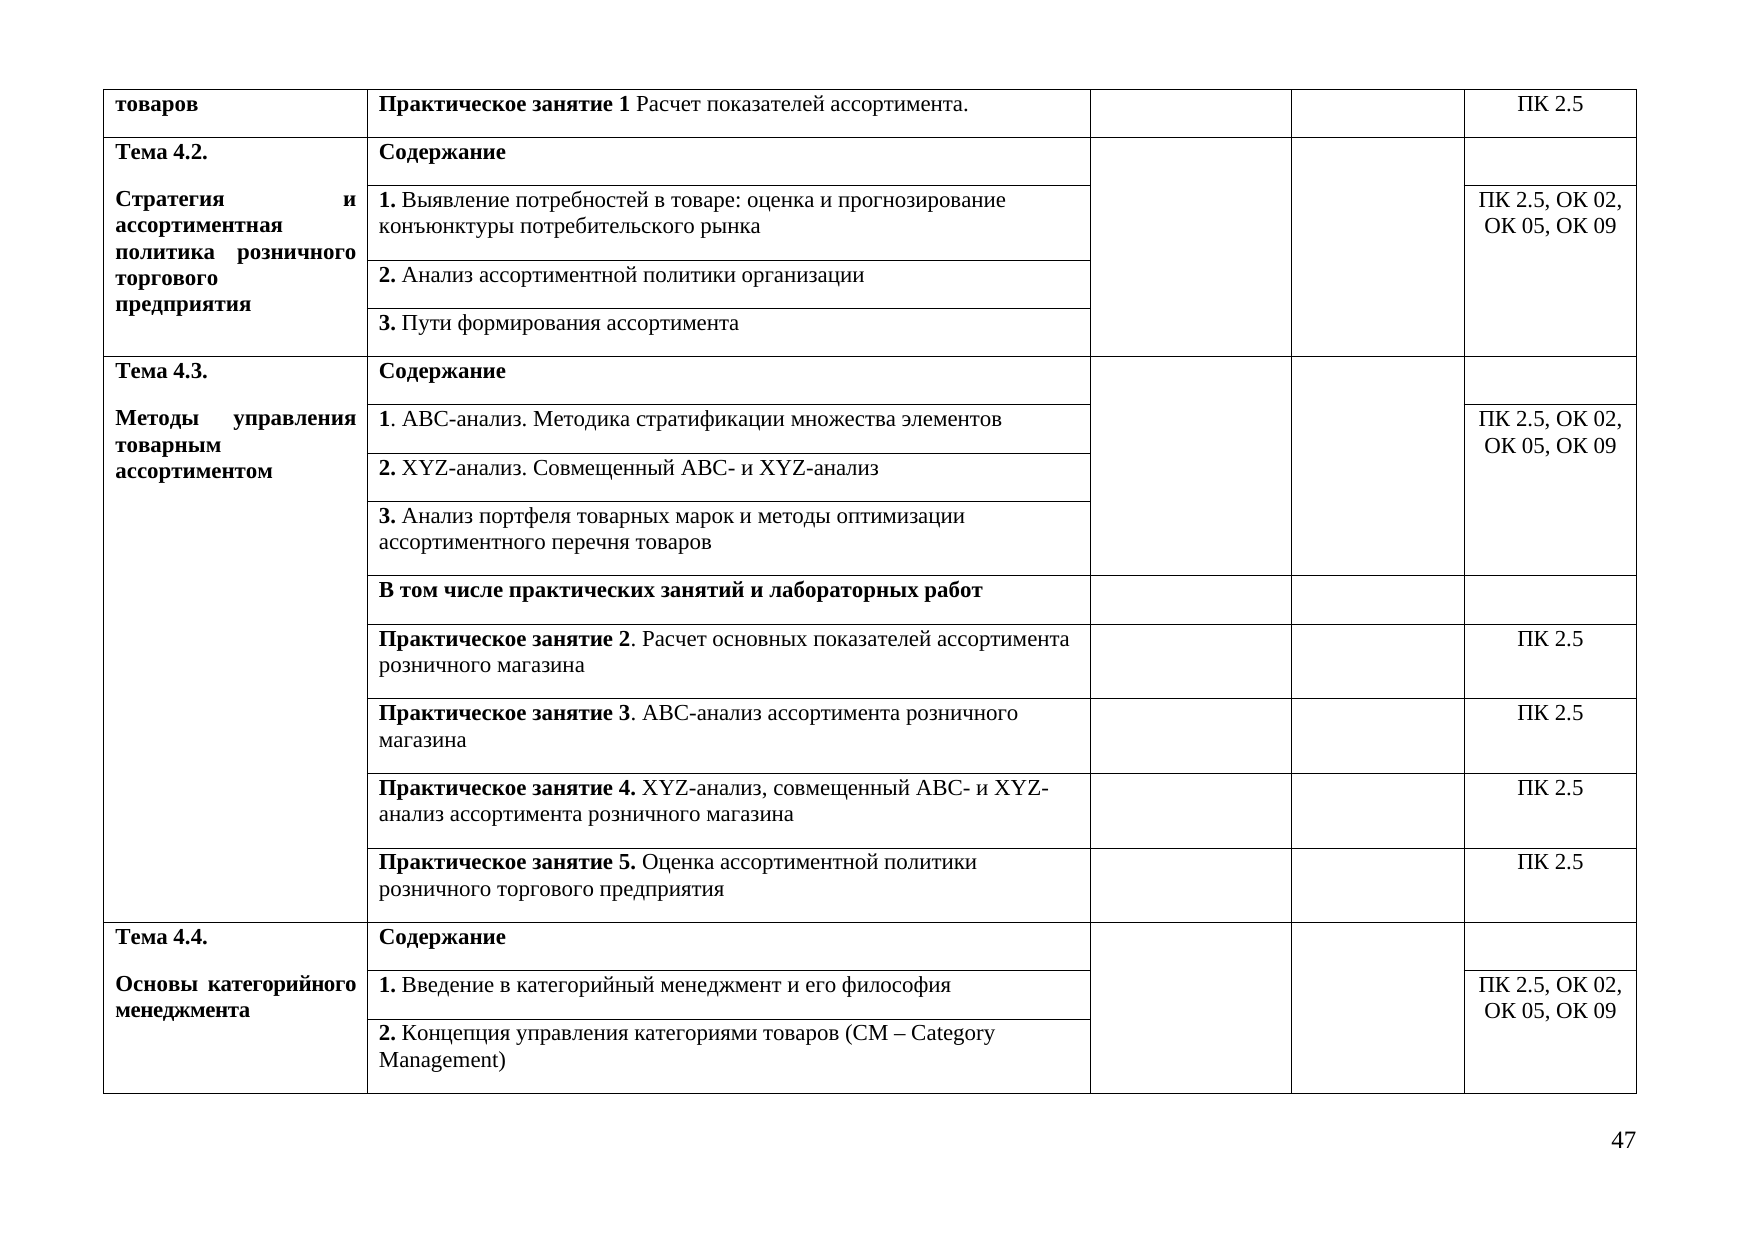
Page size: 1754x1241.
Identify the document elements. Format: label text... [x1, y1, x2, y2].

table_cell Тема 4.2. Стратегия и ассортиментная политика розничного торгового предприятия [104, 138, 367, 356]
table_cell 1. Выявление потребностей в товаре: оценка и прогнозирование конъюнктуры потребительского рынка [368, 186, 1090, 260]
table_cell ПК 2.5 [1465, 699, 1636, 773]
table_cell Содержание [368, 923, 1090, 970]
table_cell [1091, 576, 1291, 624]
table_cell Практическое занятие 4. XYZ-анализ, совмещенный АВС- и XYZ-анализ ассортимента розничного магазина [368, 774, 1090, 847]
table_cell [1465, 576, 1636, 624]
table_cell ПК 2.5 [1465, 90, 1636, 137]
table_cell [1091, 357, 1291, 575]
table_cell 2. XYZ-анализ. Совмещенный АВС- и XYZ-анализ [368, 454, 1090, 501]
table_cell [1091, 699, 1291, 773]
table_cell [1465, 138, 1636, 185]
table_cell [1091, 923, 1291, 1093]
table_cell Практическое занятие 2. Расчет основных показателей ассортимента розничного магазина [368, 625, 1090, 698]
table_cell Тема 4.3. Методы управления товарным ассортиментом [104, 357, 367, 922]
table_cell [1292, 357, 1464, 575]
table_cell 1. ABC-анализ. Методика стратификации множества элементов [368, 405, 1090, 453]
table_cell ПК 2.5, ОК 02, ОК 05, ОК 09 [1465, 405, 1636, 575]
table_cell 3. Анализ портфеля товарных марок и методы оптимизации ассортиментного перечня товаров [368, 502, 1090, 575]
table_cell Практическое занятие 3. ABC-анализ ассортимента розничного магазина [368, 699, 1090, 773]
table_cell [1292, 923, 1464, 1093]
table_cell [1292, 774, 1464, 847]
table_cell [1465, 357, 1636, 404]
table_cell 2. Концепция управления категориями товаров (CM – Category Management) [368, 1020, 1090, 1093]
table_cell ПК 2.5 [1465, 774, 1636, 847]
table_cell Содержание [368, 138, 1090, 185]
table_cell 1. Введение в категорийный менеджмент и его философия [368, 971, 1090, 1018]
table_cell [1292, 625, 1464, 698]
table_cell [1292, 138, 1464, 356]
table_cell Содержание [368, 357, 1090, 404]
table_cell [1091, 138, 1291, 356]
table_cell 2. Анализ ассортиментной политики организации [368, 261, 1090, 308]
table_cell В том числе практических занятий и лабораторных работ [368, 576, 1090, 624]
table_cell ПК 2.5, ОК 02, ОК 05, ОК 09 [1465, 186, 1636, 356]
table_cell [1091, 625, 1291, 698]
table_cell [1292, 699, 1464, 773]
table_cell Практическое занятие 1 Расчет показателей ассортимента. [368, 90, 1090, 137]
table_cell [1292, 90, 1464, 137]
table_cell ПК 2.5 [1465, 625, 1636, 698]
table_cell [1465, 923, 1636, 970]
table_cell [1091, 849, 1291, 922]
table_cell Тема 4.4. Основы категорийного менеджмента [104, 923, 367, 1093]
table_cell ПК 2.5 [1465, 849, 1636, 922]
table_cell [1091, 90, 1291, 137]
table_cell ПК 2.5, ОК 02, ОК 05, ОК 09 [1465, 971, 1636, 1093]
table_cell [1292, 576, 1464, 624]
table_cell Практическое занятие 5. Оценка ассортиментной политики розничного торгового предприятия [368, 849, 1090, 922]
table_cell 3. Пути формирования ассортимента [368, 309, 1090, 356]
table_cell [1091, 774, 1291, 847]
table_cell [1292, 849, 1464, 922]
